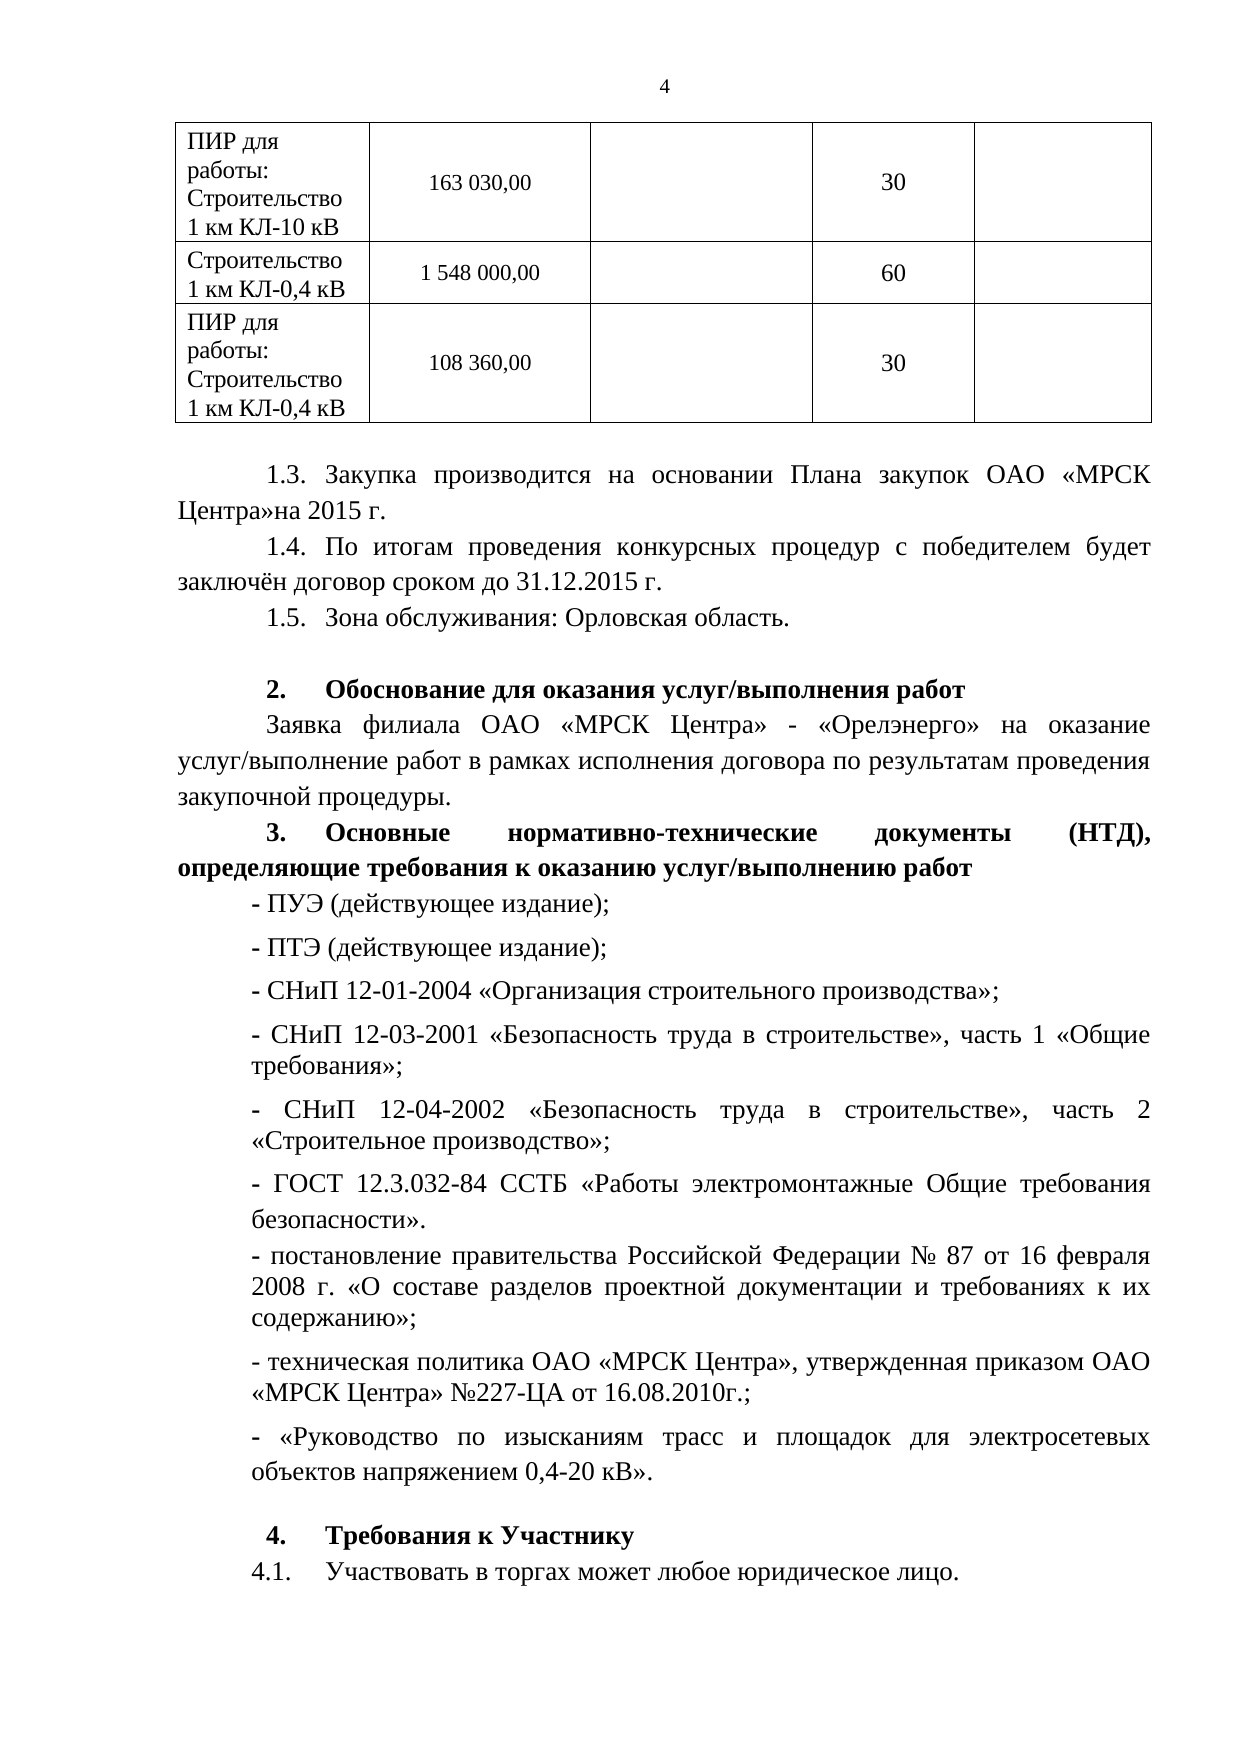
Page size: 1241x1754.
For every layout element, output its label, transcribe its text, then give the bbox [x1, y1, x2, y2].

table_cell 30 [813, 304, 974, 422]
text Заявка филиала ОАО «МРСК Центра» - «Орелэнерго» на оказание услуг/выполнение работ в рамках исполнения договора по результатам проведения закупочной процедуры. [177, 708, 1152, 811]
text - постановление правительства Российской Федерации № 87 от 16 февраля 2008 г. «О составе разделов проектной документации и требованиях к их содержанию»; [251, 1239, 1152, 1332]
table_cell [591, 242, 812, 302]
list Закупка производится на основании Плана закупок ОАО «МРСК Центра»на 2015 г. [177, 458, 1152, 525]
text - СНиП 12-04-2002 «Безопасность труда в строительстве», часть 2 «Строительное производство»; [251, 1093, 1152, 1155]
table_header ПИР для работы: Строительство 1 км КЛ-10 кВ [176, 123, 369, 241]
text - ПУЭ (действующее издание); [251, 887, 1152, 918]
table_cell [975, 304, 1151, 422]
table_cell Строительство 1 км КЛ-0,4 кВ [176, 242, 369, 302]
text - «Руководство по изысканиям трасс и площадок для электросетевых объектов напряжением 0,4-20 кВ». [251, 1420, 1152, 1487]
text - СНиП 12-01-2004 «Организация строительного производства»; [251, 974, 1152, 1006]
table_cell ПИР для работы: Строительство 1 км КЛ-0,4 кВ [176, 304, 369, 422]
table_cell 60 [813, 242, 974, 302]
table_cell 108 360,00 [370, 304, 590, 422]
table_cell [975, 242, 1151, 302]
table_header 163 030,00 [370, 123, 590, 241]
text - ГОСТ 12.3.032-84 ССТБ «Работы электромонтажные Общие требования безопасности». [251, 1168, 1152, 1234]
list Зона обслуживания: Орловская область. [177, 601, 1152, 632]
list Обоснование для оказания услуг/выполнения работ [177, 673, 1152, 704]
text - ПТЭ (действующее издание); [251, 931, 1152, 962]
table_header [591, 123, 812, 241]
list Требования к Участнику [177, 1519, 1152, 1550]
text - техническая политика ОАО «МРСК Центра», утвержденная приказом ОАО «МРСК Центра» №227-ЦА от 16.08.2010г.; [251, 1345, 1152, 1407]
table_cell [591, 304, 812, 422]
list По итогам проведения конкурсных процедур с победителем будет заключён договор сроком до 31.12.2015 г. [177, 530, 1152, 597]
table_header [975, 123, 1151, 241]
text - СНиП 12-03-2001 «Безопасность труда в строительстве», часть 1 «Общие требования»; [251, 1018, 1152, 1080]
list Участвовать в торгах может любое юридическое лицо. [251, 1554, 1152, 1586]
table_header 30 [813, 123, 974, 241]
table_cell 1 548 000,00 [370, 242, 590, 302]
list Основные нормативно-технические документы (НТД), определяющие требования к оказанию услуг/выполнению работ [177, 816, 1152, 882]
